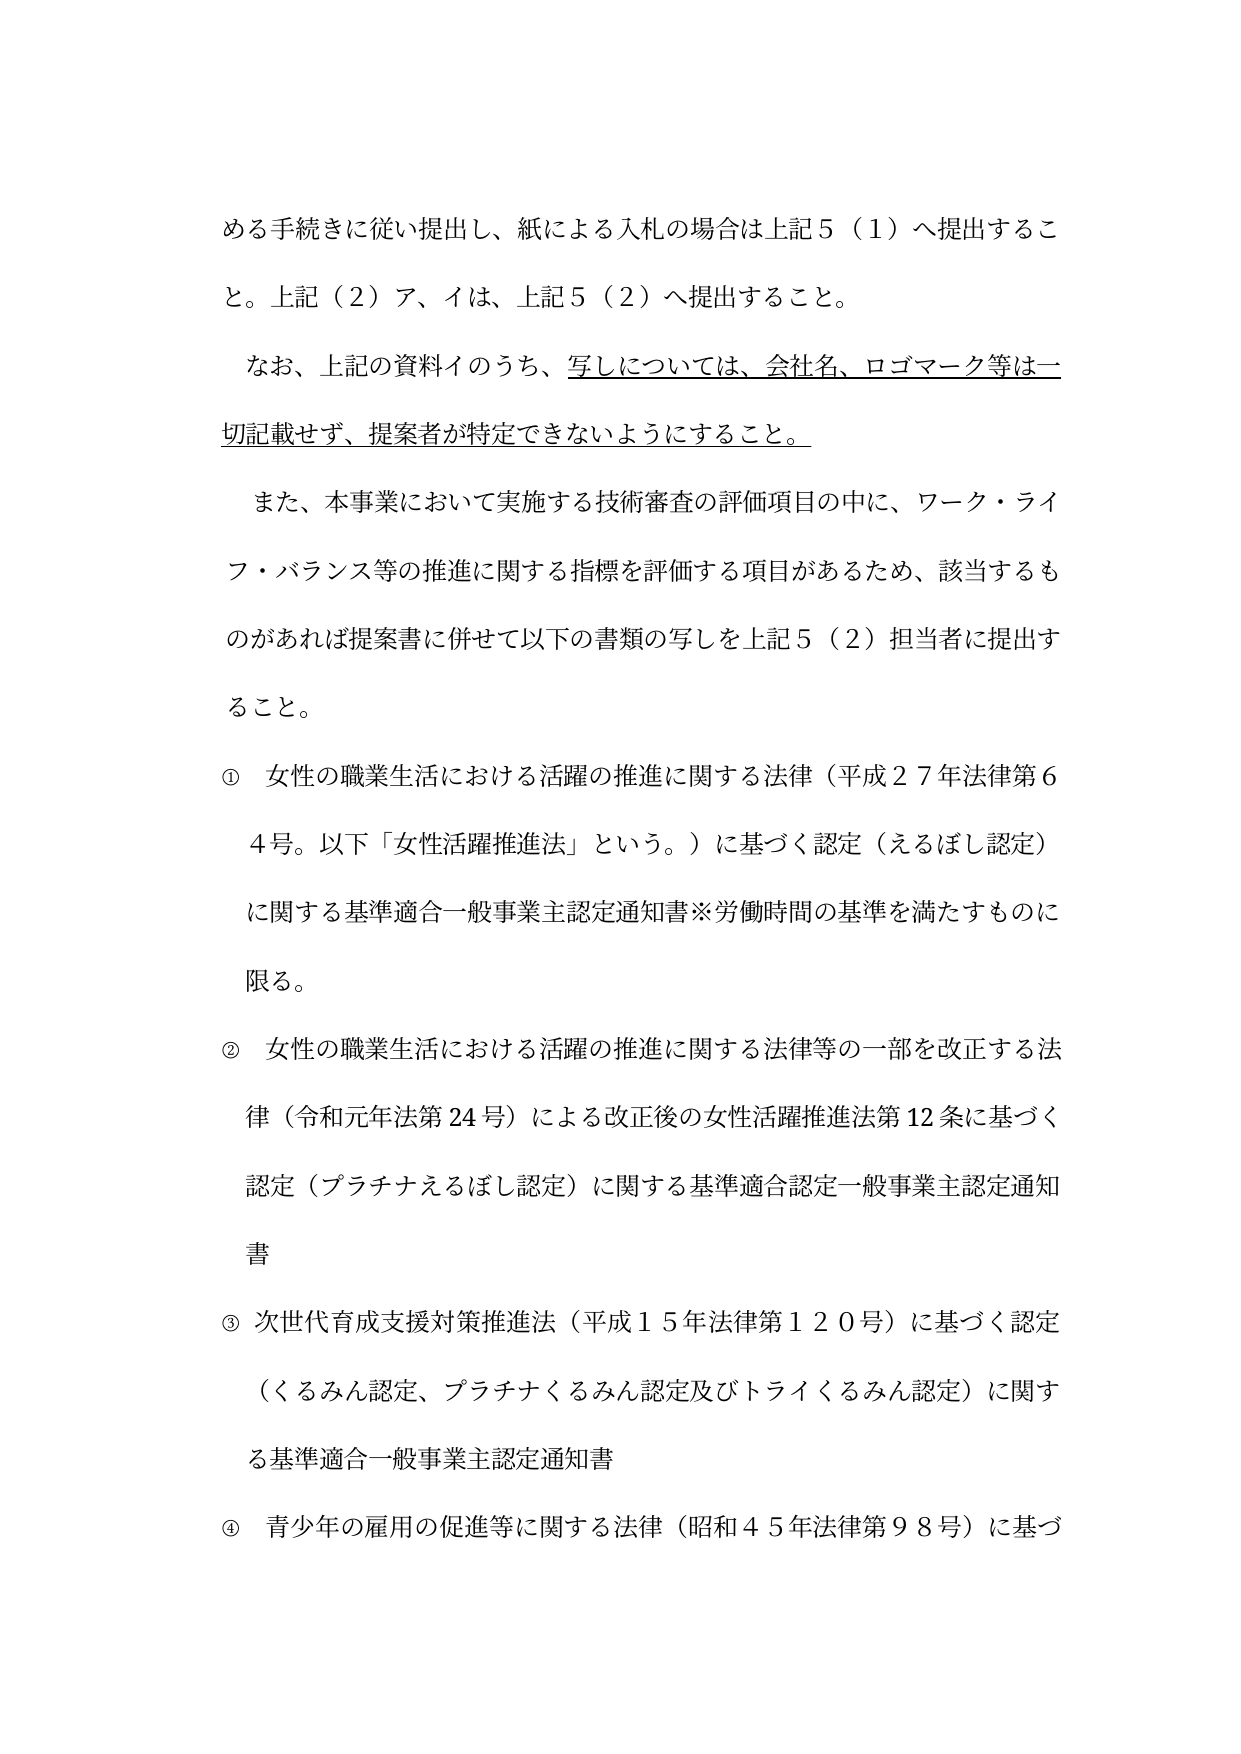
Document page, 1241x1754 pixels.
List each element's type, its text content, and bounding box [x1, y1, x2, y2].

text ① 女性の職業生活における活躍の推進に関する法律（平成２７年法律第６４号。以下「女性活躍推進法」という。）に基づく認定（えるぼし認定）に関する基準適合一般事業主認定通知書※労働時間の基準を満たすものに限る。 [221, 740, 1063, 1014]
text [221, 1492, 1063, 1560]
text ③ 次世代育成支援対策推進法（平成１５年法律第１２０号）に基づく認定（くるみん認定、プラチナくるみん認定及びトライくるみん認定）に関する基準適合一般事業主認定通知書 [221, 1287, 1063, 1492]
text ② 女性の職業生活における活躍の推進に関する法律等の一部を改正する法律（令和元年法第24号）による改正後の女性活躍推進法第12条に基づく認定（プラチナえるぼし認定）に関する基準適合認定一般事業主認定通知書 [221, 1014, 1063, 1287]
text また、本事業において実施する技術審査の評価項目の中に、ワーク・ライフ・バランス等の推進に関する指標を評価する項目があるため、該当するものがあれば提案書に併せて以下の書類の写しを上記５（２）担当者に提出すること。 [177, 467, 1063, 740]
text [221, 194, 1063, 330]
text なお、上記の資料イのうち、写しについては、会社名、ロゴマーク等は一切記載せず、提案者が特定できないようにすること。 [221, 330, 1063, 467]
